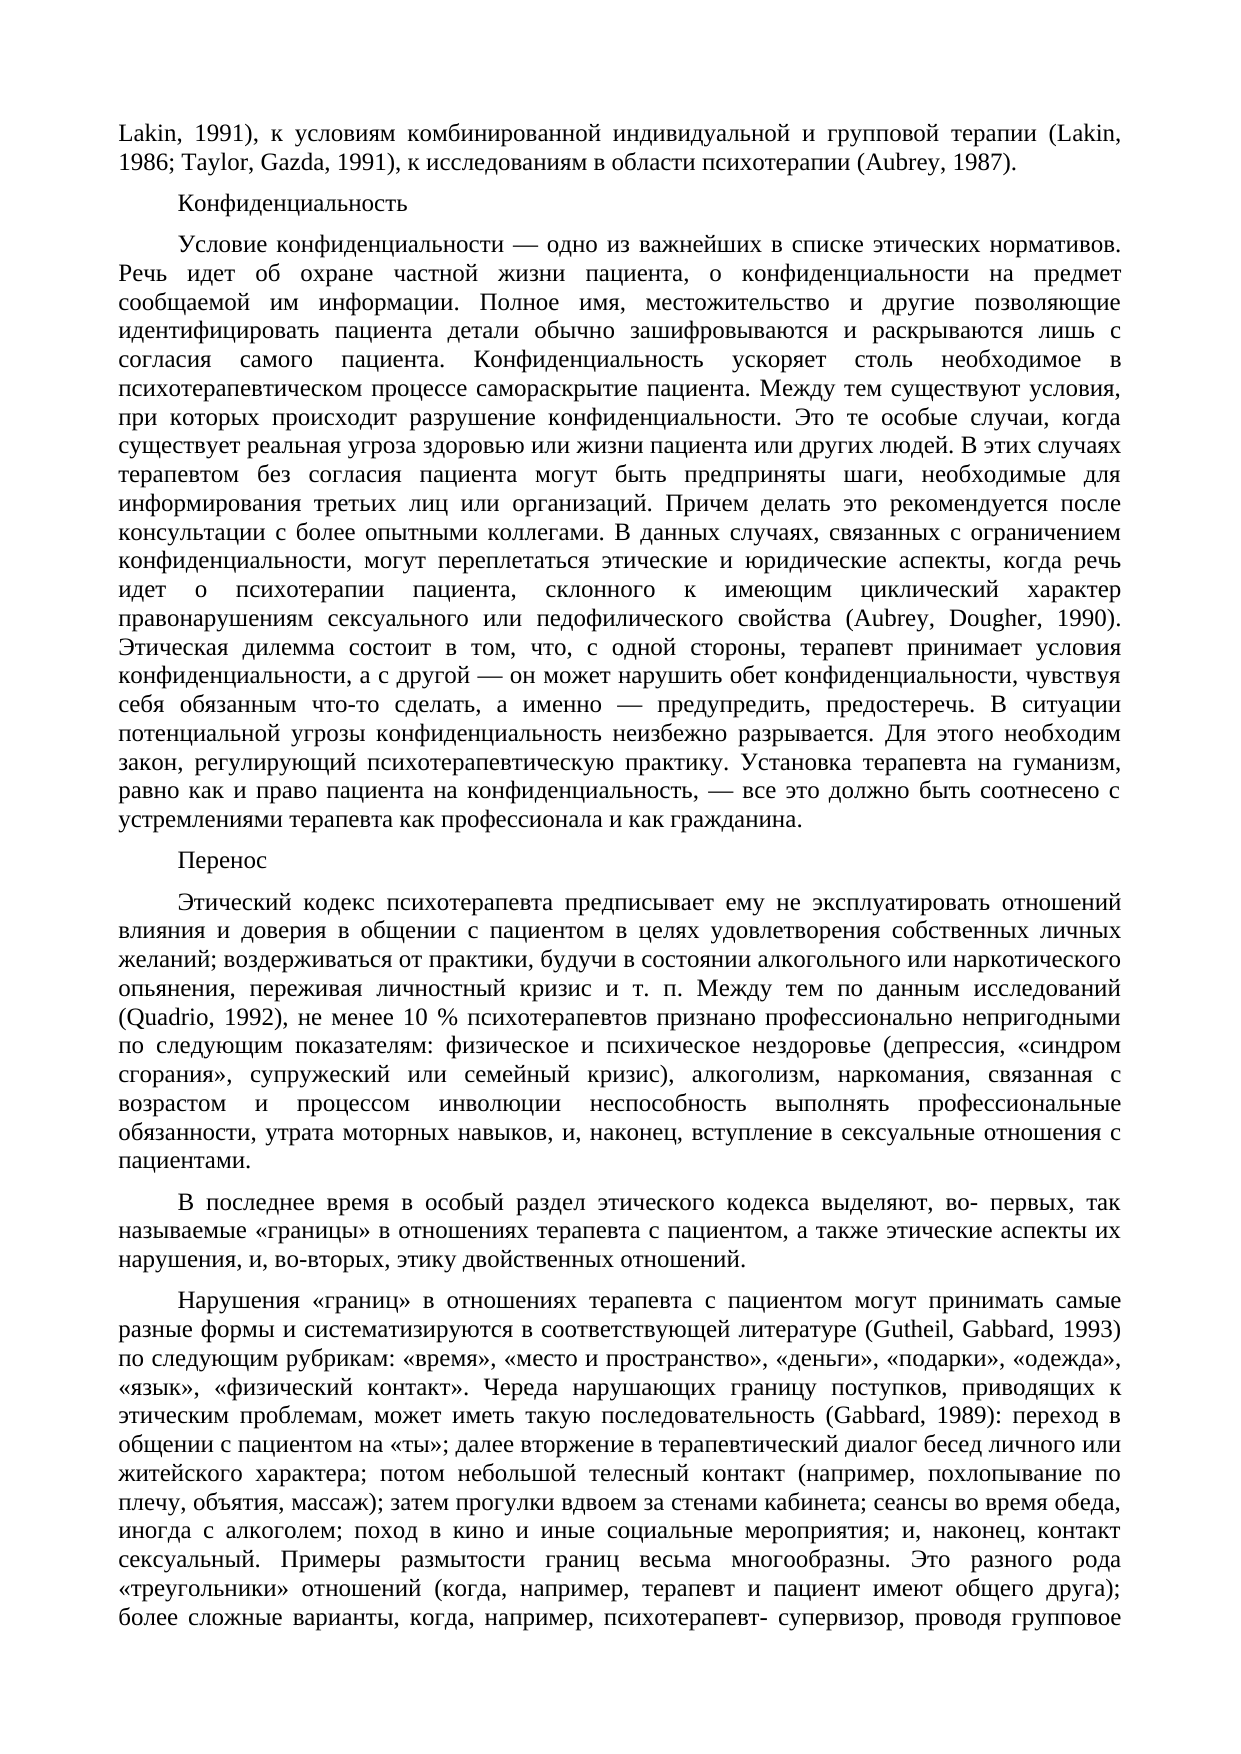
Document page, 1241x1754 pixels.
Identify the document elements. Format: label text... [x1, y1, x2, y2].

text Условие конфиденциальности — одно из важнейших в списке этических нормативов. Речь идет об охране частной жизни пациента, о конфиденциальности на предмет сообщаемой им информации. Полное имя, местожительство и другие позволяющие идентифицировать пациента детали обычно зашифровываются и раскрываются лишь с согласия самого пациента. Конфиденциальность ускоряет столь необходимое в психотерапевтическом процессе самораскрытие пациента. Между тем существуют условия, при которых происходит разрушение конфиденциальности. Это те особые случаи, когда существует реальная угроза здоровью или жизни пациента или других людей. В этих случаях терапевтом без согласия пациента могут быть предприняты шаги, необходимые для информирования третьих лиц или организаций. Причем делать это рекомендуется после консультации с более опытными коллегами. В данных случаях, связанных с ограничением конфиденциальности, могут переплетаться этические и юридические аспекты, когда речь идет о психотерапии пациента, склонного к имеющим циклический характер правонарушениям сексуального или педофилического свойства (Aubrey, Dougher, 1990). Этическая дилемма состоит в том, что, с одной стороны, терапевт принимает условия конфиденциальности, а с другой — он может нарушить обет конфиденциальности, чувствуя себя обязанным что-то сделать, а именно — предупредить, предостеречь. В ситуации потенциальной угрозы конфиденциальность неизбежно разрывается. Для этого необходим закон, регулирующий психотерапевтическую практику. Установка терапевта на гуманизм, равно как и право пациента на конфиденциальность, — все это должно быть соотнесено с устремлениями терапевта как профессионала и как гражданина. [118, 229, 1122, 833]
text Перенос [118, 846, 1122, 874]
text Этический кодекс психотерапевта предписывает ему не эксплуатировать отношений влияния и доверия в общении с пациентом в целях удовлетворения собственных личных желаний; воздерживаться от практики, будучи в состоянии алкогольного или наркотического опьянения, переживая личностный кризис и т. п. Между тем по данным исследований (Quadrio, 1992), не менее 10 % психотерапевтов признано профессионально непригодными по следующим показателям: физическое и психическое нездоровье (депрессия, «синдром сгорания», супружеский или семейный кризис), алкоголизм, наркомания, связанная с возрастом и процессом инволюции неспособность выполнять профессиональные обязанности, утрата моторных навыков, и, наконец, вступление в сексуальные отношения с пациентами. [118, 887, 1122, 1174]
text В последнее время в особый раздел этического кодекса выделяют, во- первых, так называемые «границы» в отношениях терапевта с пациентом, а также этические аспекты их нарушения, и, во-вторых, этику двойственных отношений. [118, 1187, 1122, 1273]
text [118, 118, 1122, 176]
text Конфиденциальность [118, 188, 1122, 217]
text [118, 1286, 1122, 1631]
